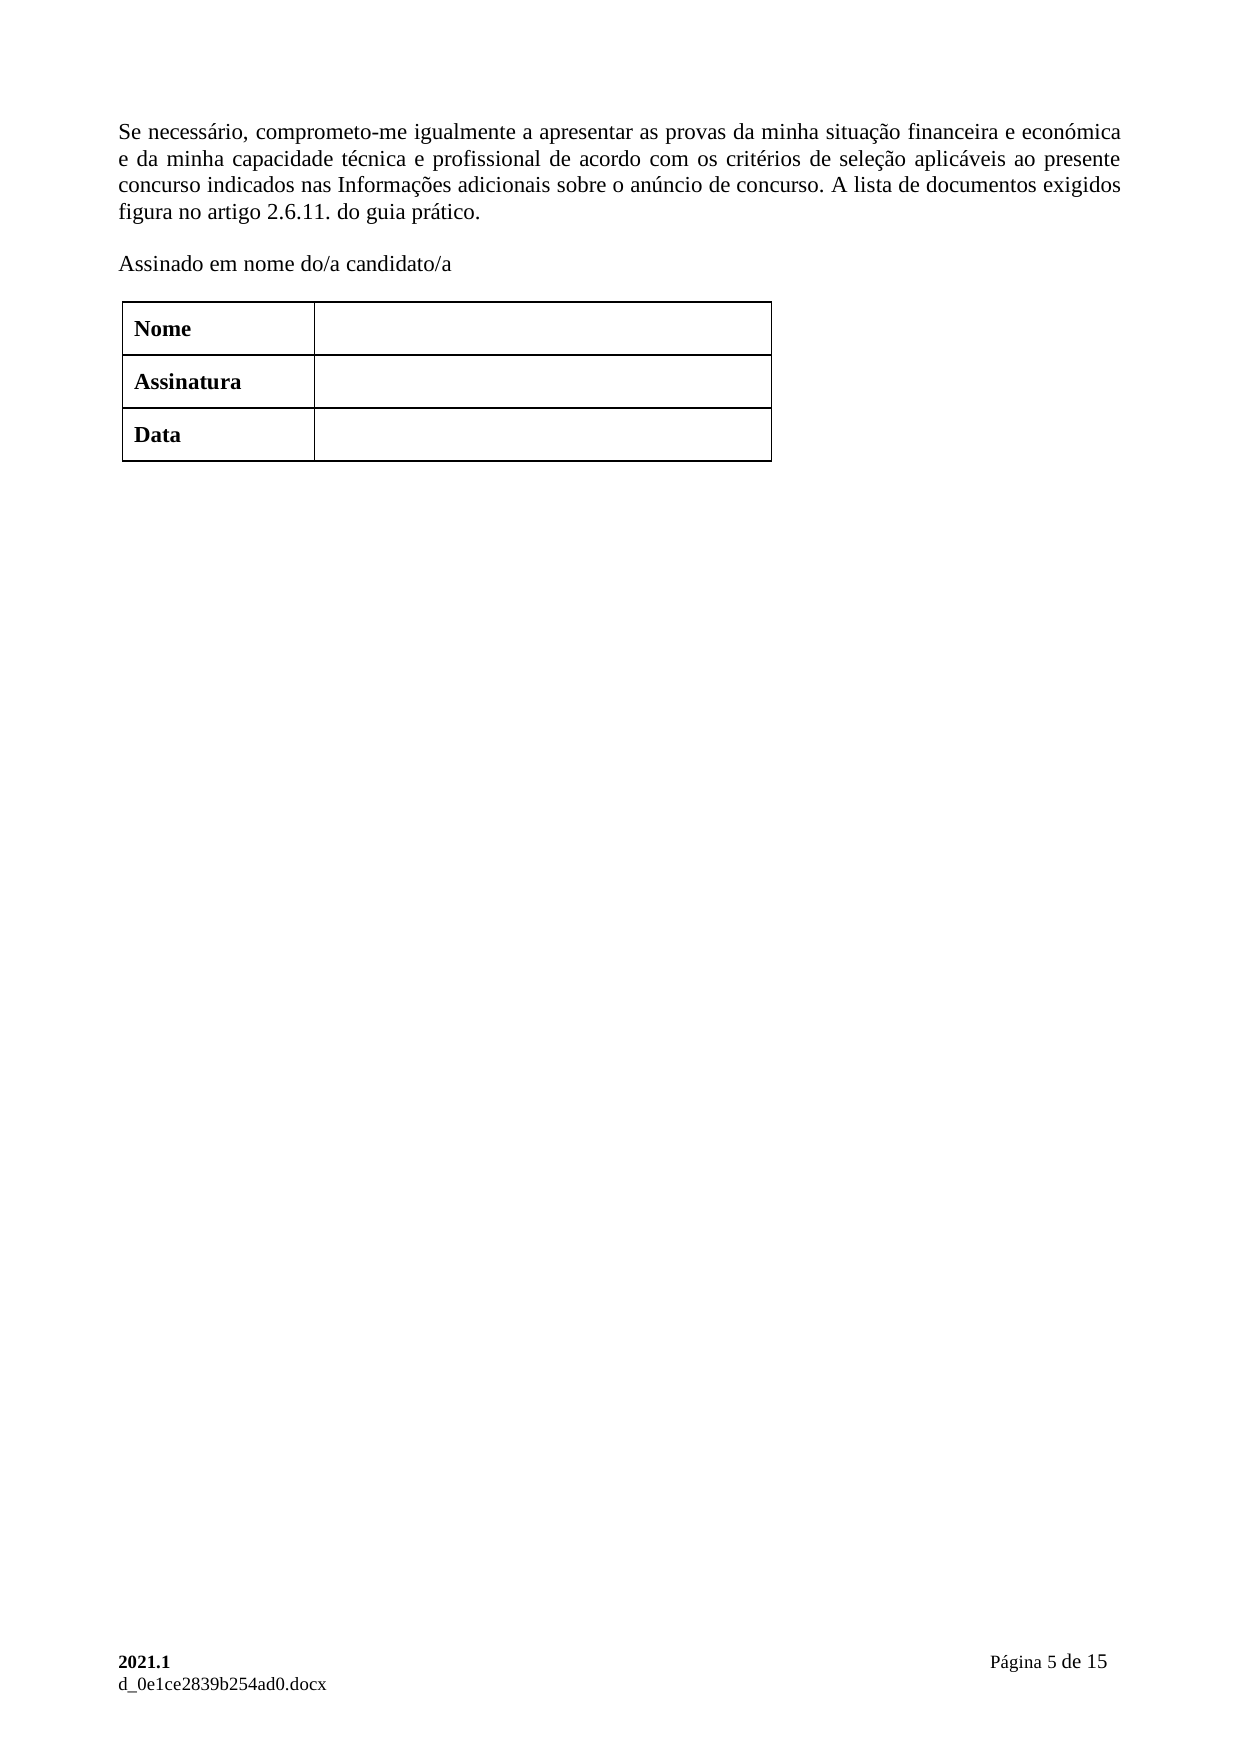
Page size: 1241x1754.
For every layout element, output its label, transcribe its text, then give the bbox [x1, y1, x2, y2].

text Se necessário, comprometo-me igualmente a apresentar as provas da minha situação financeira e económica e da minha capacidade técnica e profissional de acordo com os critérios de seleção aplicáveis ao presente concurso indicados nas Informações adicionais sobre o anúncio de concurso. A lista de documentos exigidos figura no artigo 2.6.11. do guia prático. [118, 118, 1122, 224]
table_header Nome [123, 303, 314, 354]
table_header [315, 303, 771, 354]
text Assinado em nome do/a candidato/a [118, 249, 1122, 276]
table_cell [315, 409, 771, 460]
table_cell Data [123, 409, 314, 460]
table_cell [315, 356, 771, 407]
table_cell Assinatura [123, 356, 314, 407]
